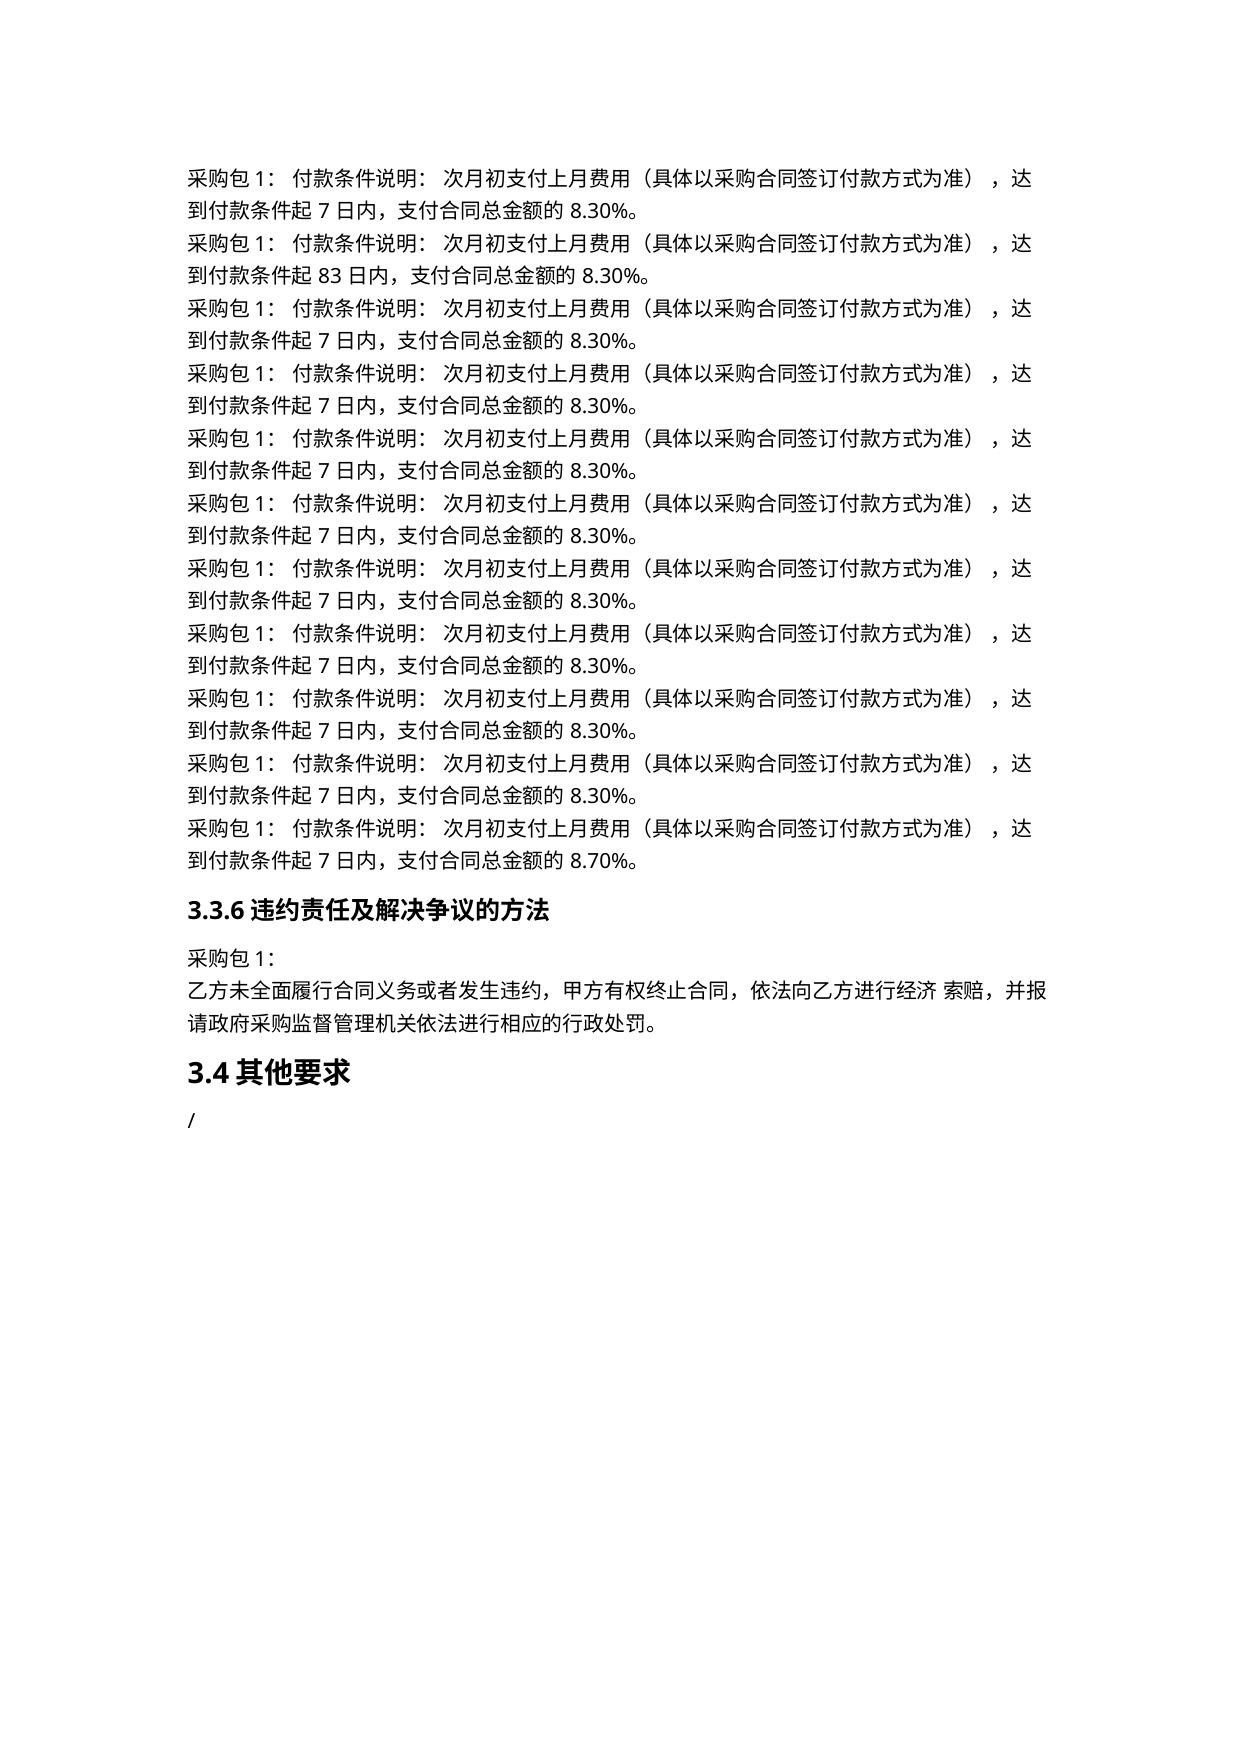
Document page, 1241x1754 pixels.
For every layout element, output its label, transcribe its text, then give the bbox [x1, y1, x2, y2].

text 采购包1： [187, 942, 1053, 974]
text 采购包1： 付款条件说明： 次月初支付上月费用（具体以采购合同签订付款方式为准） ，达到付款条件起 7 日内，支付合同总金额的 8.30%。 [187, 422, 1053, 487]
text 3.4其他要求 [187, 1039, 1053, 1104]
text 采购包1： 付款条件说明： 次月初支付上月费用（具体以采购合同签订付款方式为准） ，达到付款条件起 7 日内，支付合同总金额的 8.70%。 [187, 812, 1053, 877]
text 采购包1： 付款条件说明： 次月初支付上月费用（具体以采购合同签订付款方式为准） ，达到付款条件起 7 日内，支付合同总金额的 8.30%。 [187, 747, 1053, 812]
text 采购包1： 付款条件说明： 次月初支付上月费用（具体以采购合同签订付款方式为准） ，达到付款条件起 83 日内，支付合同总金额的 8.30%。 [187, 227, 1053, 292]
text 采购包1： 付款条件说明： 次月初支付上月费用（具体以采购合同签订付款方式为准） ，达到付款条件起 7 日内，支付合同总金额的 8.30%。 [187, 617, 1053, 682]
text 采购包1： 付款条件说明： 次月初支付上月费用（具体以采购合同签订付款方式为准） ，达到付款条件起 7 日内，支付合同总金额的 8.30%。 [187, 357, 1053, 422]
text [187, 292, 1053, 357]
text 采购包1： 付款条件说明： 次月初支付上月费用（具体以采购合同签订付款方式为准） ，达到付款条件起 7 日内，支付合同总金额的 8.30%。 [187, 487, 1053, 552]
text 乙方未全面履行合同义务或者发生违约，甲方有权终止合同，依法向乙方进行经济 索赔，并报请政府采购监督管理机关依法进行相应的行政处罚。 [187, 974, 1053, 1039]
text 采购包1： 付款条件说明： 次月初支付上月费用（具体以采购合同签订付款方式为准） ，达到付款条件起 7 日内，支付合同总金额的 8.30%。 [187, 682, 1053, 747]
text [187, 162, 1053, 227]
text / [187, 1104, 1053, 1137]
text 3.3.6违约责任及解决争议的方法 [187, 877, 1053, 942]
text 采购包1： 付款条件说明： 次月初支付上月费用（具体以采购合同签订付款方式为准） ，达到付款条件起 7 日内，支付合同总金额的 8.30%。 [187, 552, 1053, 617]
